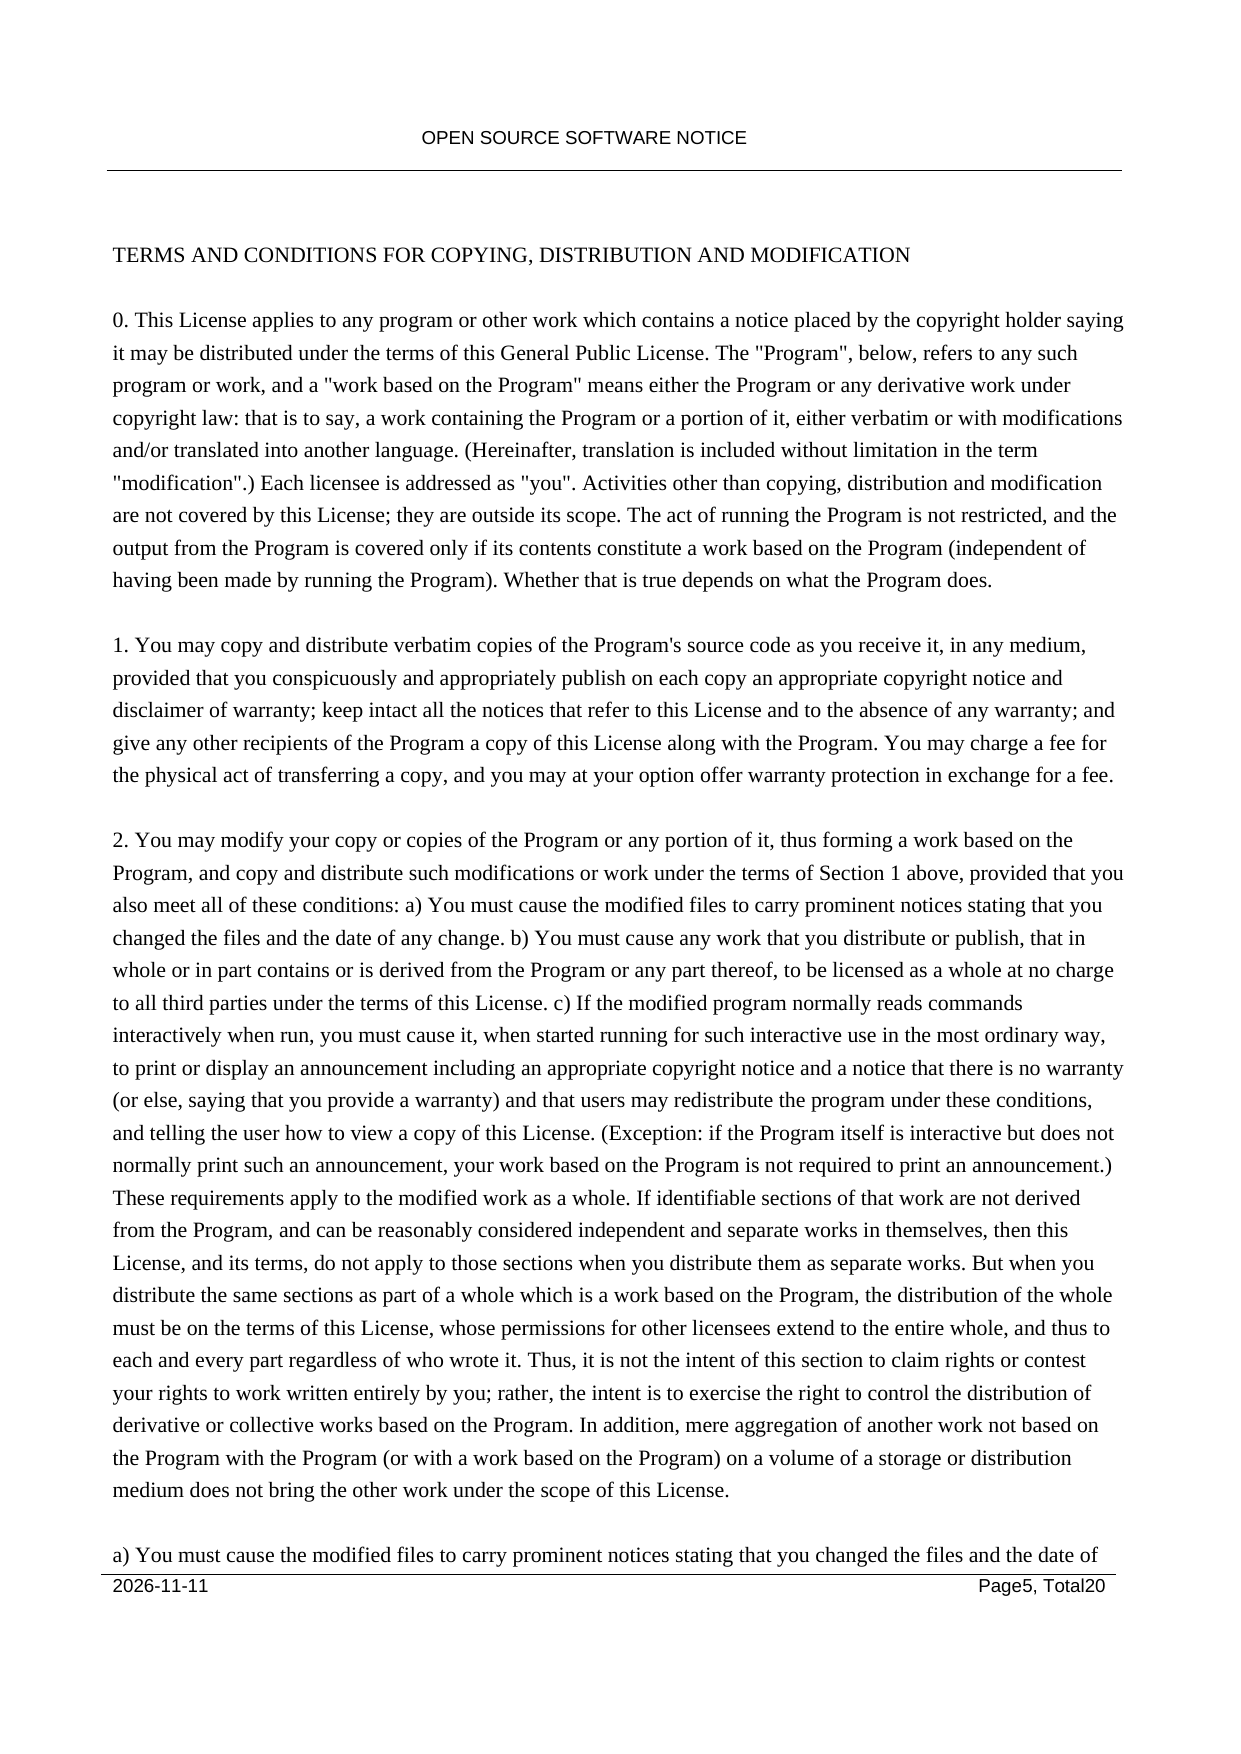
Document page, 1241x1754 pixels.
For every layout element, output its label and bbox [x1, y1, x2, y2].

text [112, 206, 1128, 1571]
